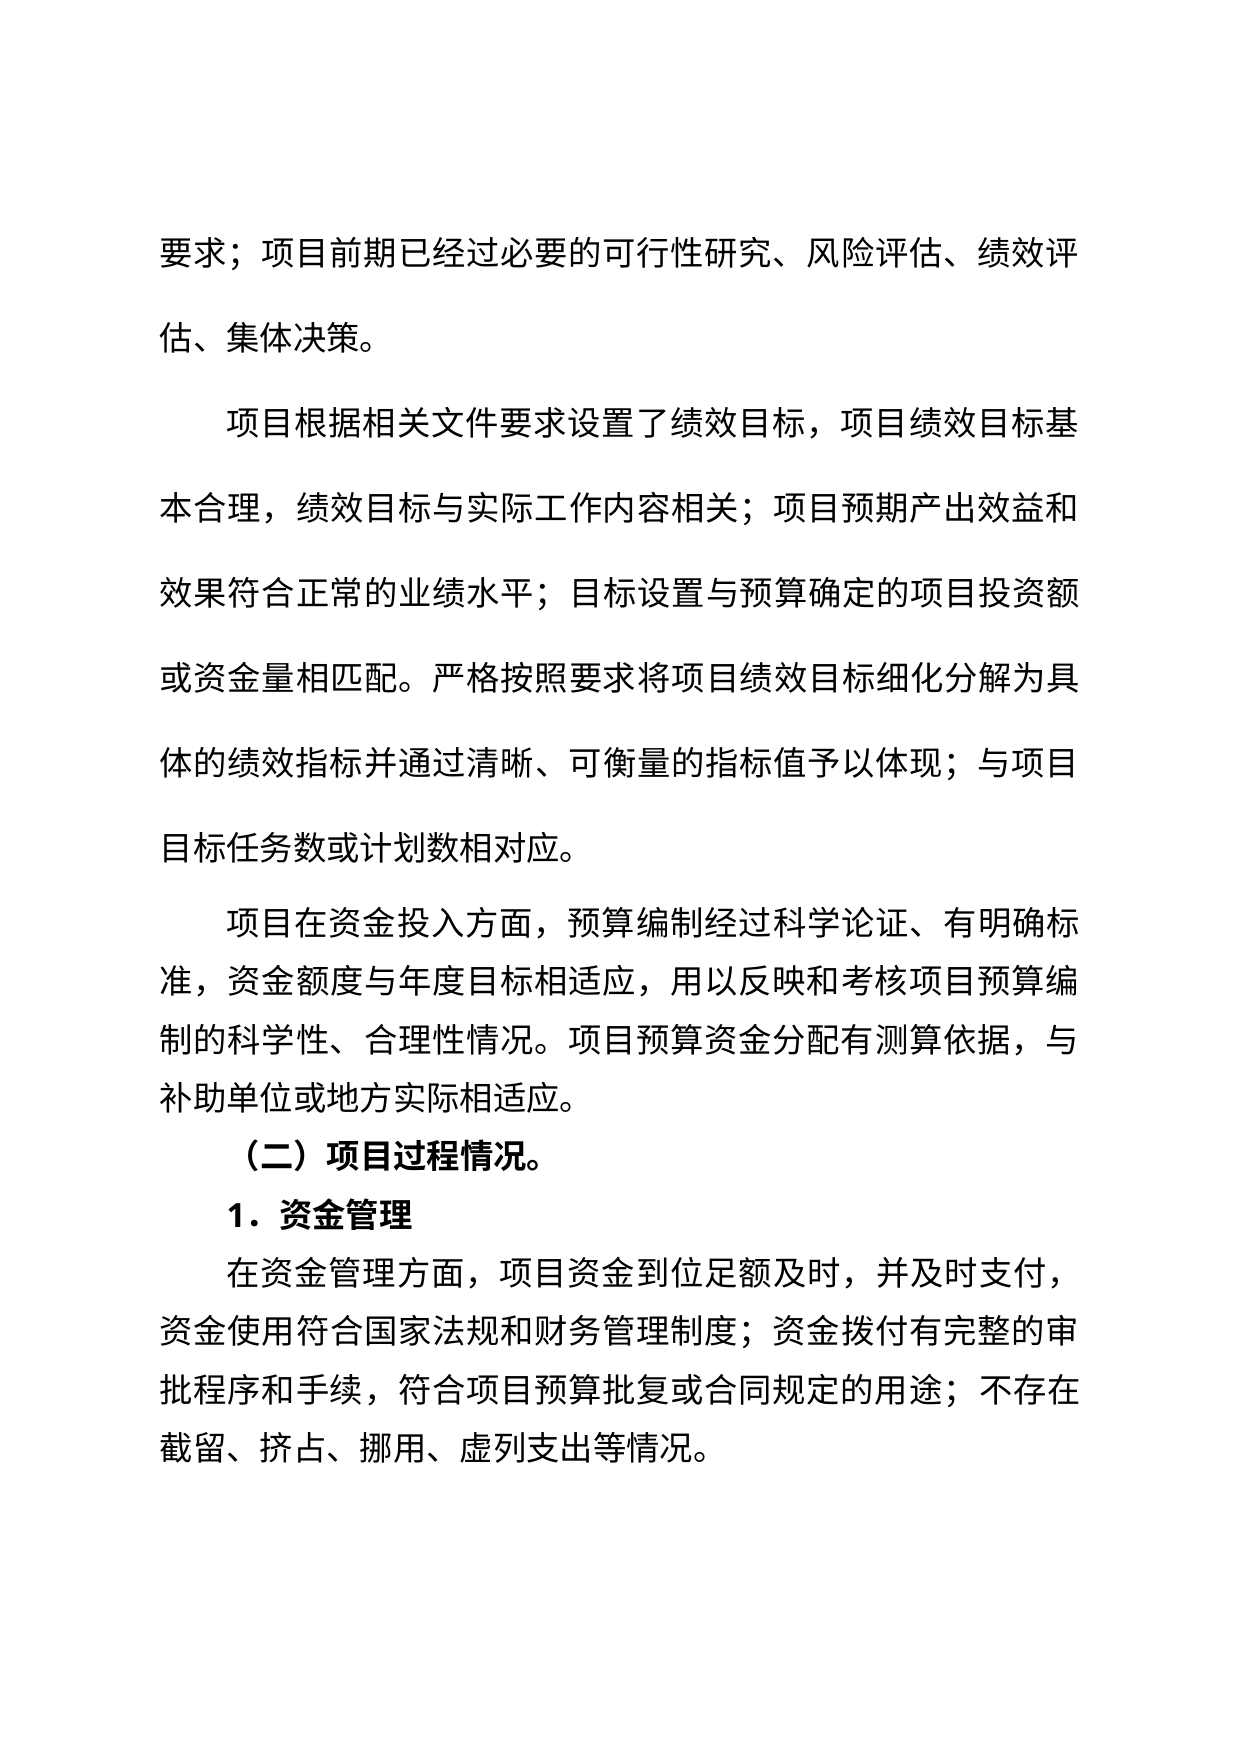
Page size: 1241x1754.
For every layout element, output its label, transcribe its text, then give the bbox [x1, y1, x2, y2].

text 1．资金管理 [159, 1180, 1081, 1239]
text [159, 209, 1081, 379]
text 在资金管理方面，项目资金到位足额及时，并及时支付，资金使用符合国家法规和财务管理制度；资金拨付有完整的审批程序和手续，符合项目预算批复或合同规定的用途；不存在截留、挤占、挪用、虚列支出等情况。 [159, 1239, 1085, 1537]
text 项目在资金投入方面，预算编制经过科学论证、有明确标准，资金额度与年度目标相适应，用以反映和考核项目预算编制的科学性、合理性情况。项目预算资金分配有测算依据，与补助单位或地方实际相适应。 [159, 889, 1081, 1122]
text 项目根据相关文件要求设置了绩效目标，项目绩效目标基本合理，绩效目标与实际工作内容相关；项目预期产出效益和效果符合正常的业绩水平；目标设置与预算确定的项目投资额或资金量相匹配。严格按照要求将项目绩效目标细化分解为具体的绩效指标并通过清晰、可衡量的指标值予以体现；与项目目标任务数或计划数相对应。 [159, 379, 1081, 889]
text （二）项目过程情况。 [159, 1122, 1081, 1180]
